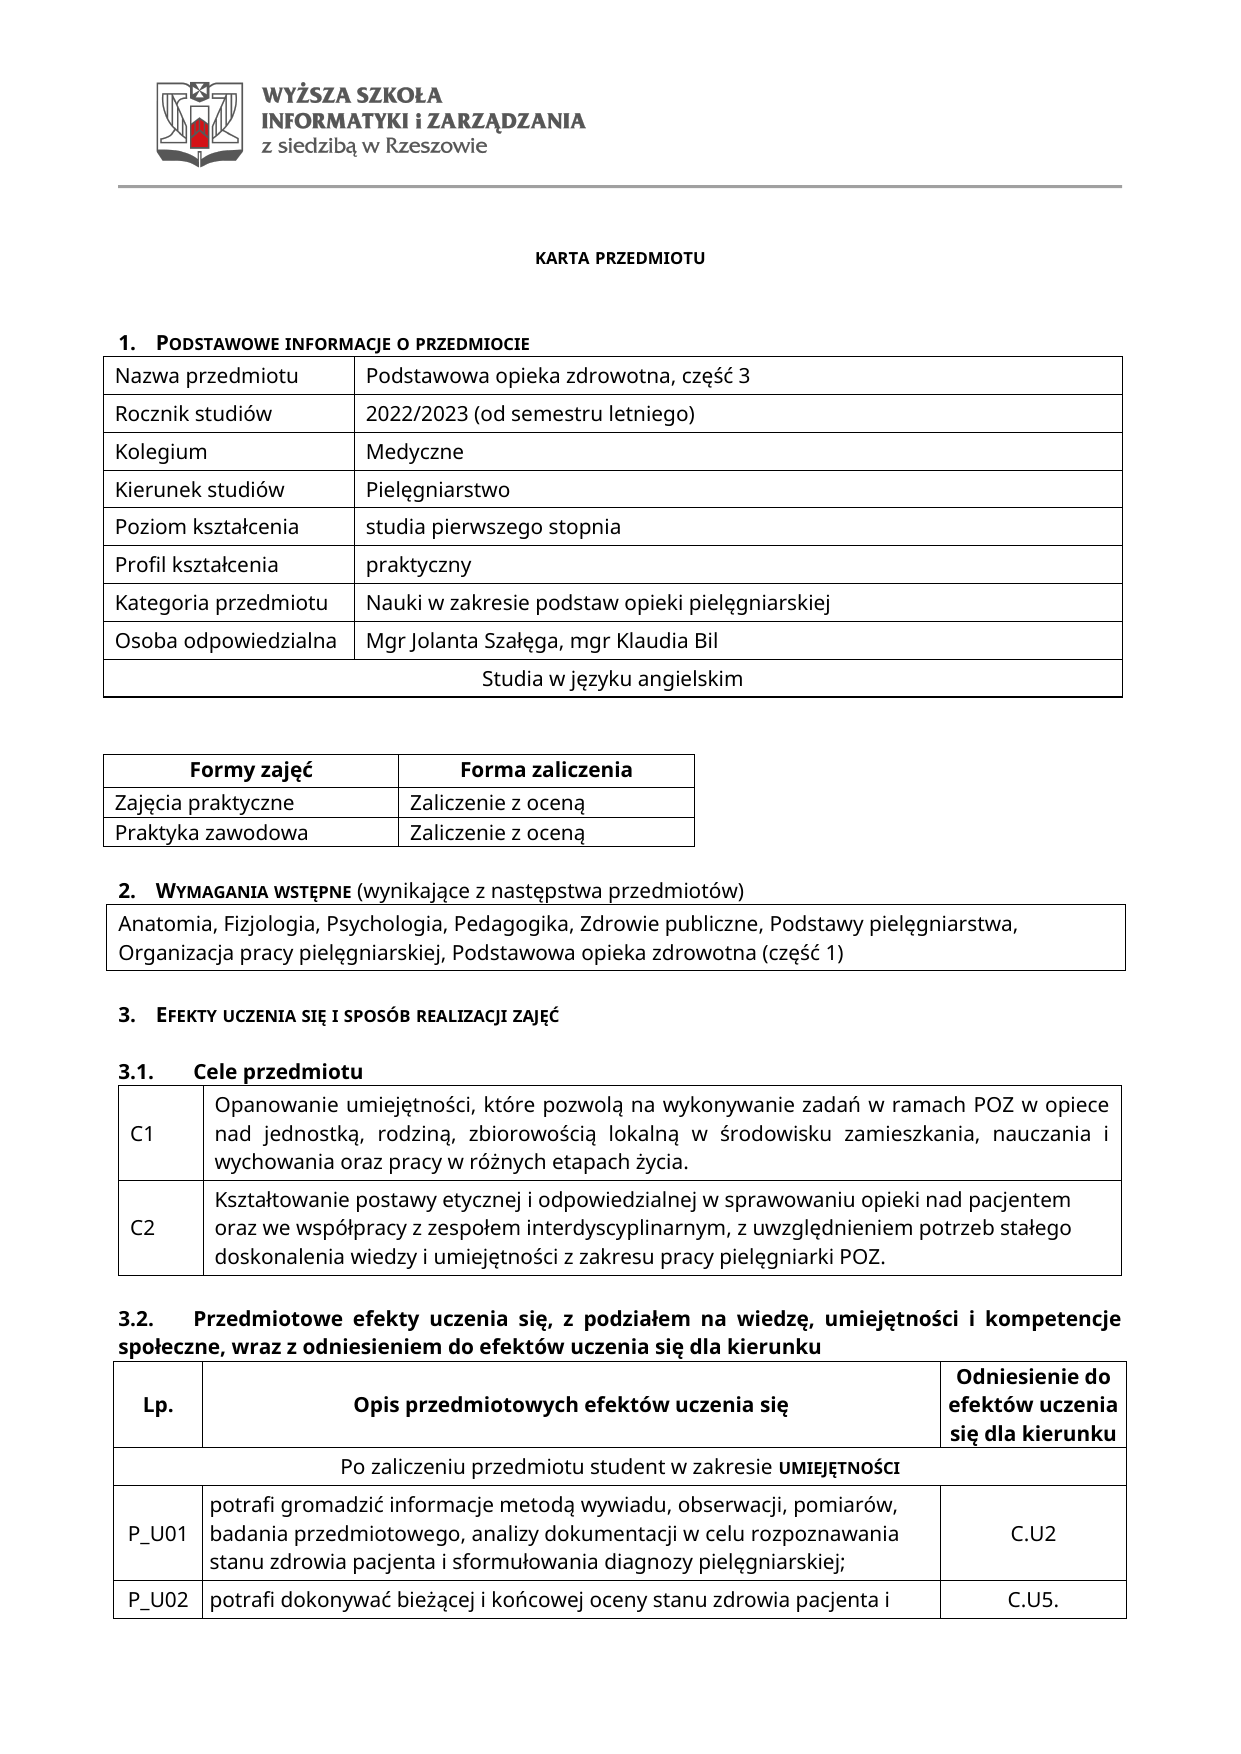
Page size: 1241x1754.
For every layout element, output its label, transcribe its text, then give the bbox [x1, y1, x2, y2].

list Cele przedmiotu [118, 1057, 1122, 1085]
table_cell Kategoria przedmiotu [104, 584, 354, 621]
list Przedmiotowe efekty uczenia się, z podziałem na wiedzę, umiejętności i kompetencje społeczne, wraz z odniesieniem do efektów uczenia się dla kierunku [118, 1304, 1122, 1361]
table_cell Studia w języku angielskim [104, 660, 1122, 696]
table_cell Poziom kształcenia [104, 508, 354, 545]
text karta przedmiotu [118, 242, 1122, 271]
table_cell studia pierwszego stopnia [355, 508, 1122, 545]
table_cell Zajęcia praktyczne [104, 788, 398, 817]
list Efekty uczenia się i sposób realizacji zajęć [118, 1000, 1122, 1028]
table_cell Kształtowanie postawy etycznej i odpowiedzialnej w sprawowaniu opieki nad pacjentem oraz we współpracy z zespołem interdyscyplinarnym, z uwzględnieniem potrzeb stałego doskonalenia wiedzy i umiejętności z zakresu pracy pielęgniarki POZ. [204, 1181, 1121, 1274]
table_header Anatomia, Fizjologia, Psychologia, Pedagogika, Zdrowie publiczne, Podstawy pielęgniarstwa, Organizacja pracy pielęgniarskiej, Podstawowa opieka zdrowotna (część 1) [107, 905, 1125, 970]
table_cell potrafi gromadzić informacje metodą wywiadu, obserwacji, pomiarów, badania przedmiotowego, analizy dokumentacji w celu rozpoznawania stanu zdrowia pacjenta i sformułowania diagnozy pielęgniarskiej; [203, 1486, 940, 1580]
table_cell P_U02 [114, 1581, 202, 1618]
table_cell Kolegium [104, 433, 354, 469]
table_cell Osoba odpowiedzialna [104, 622, 354, 658]
table_header Forma zaliczenia [399, 755, 694, 787]
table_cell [203, 1581, 940, 1618]
table_header Lp. [114, 1362, 202, 1447]
table_cell Zaliczenie z oceną [399, 788, 694, 817]
table_cell C.U2 [941, 1486, 1126, 1580]
table_cell Profil kształcenia [104, 546, 354, 583]
table_cell Kierunek studiów [104, 471, 354, 507]
table_header C1 [119, 1086, 203, 1180]
table_cell C2 [119, 1181, 203, 1274]
table_cell Po zaliczeniu przedmiotu student w zakresie umiejętności [114, 1448, 1126, 1485]
table_cell 2022/2023 (od semestru letniego) [355, 395, 1122, 432]
table_header Nazwa przedmiotu [104, 357, 354, 394]
list Wymagania wstępne (wynikające z następstwa przedmiotów) [118, 876, 1122, 904]
table_cell Mgr Jolanta Szałęga, mgr Klaudia Bil [355, 622, 1122, 658]
table_cell P_U01 [114, 1486, 202, 1580]
table_cell Nauki w zakresie podstaw opieki pielęgniarskiej [355, 584, 1122, 621]
table_header Odniesienie do efektów uczenia się dla kierunku [941, 1362, 1126, 1447]
table_cell C.U5. [941, 1581, 1126, 1618]
table_header Formy zajęć [104, 755, 398, 787]
table_header Opanowanie umiejętności, które pozwolą na wykonywanie zadań w ramach POZ w opiece nad jednostką, rodziną, zbiorowością lokalną w środowisku zamieszkania, nauczania i wychowania oraz pracy w różnych etapach życia. [204, 1086, 1121, 1180]
table_cell praktyczny [355, 546, 1122, 583]
table_cell Praktyka zawodowa [104, 818, 398, 846]
picture [118, 59, 624, 186]
table_header Podstawowa opieka zdrowotna, część 3 [355, 357, 1122, 394]
table_cell Medyczne [355, 433, 1122, 469]
list Podstawowe informacje o przedmiocie [118, 328, 1122, 356]
table_cell Zaliczenie z oceną [399, 818, 694, 846]
table_header Opis przedmiotowych efektów uczenia się [203, 1362, 940, 1447]
table_cell Rocznik studiów [104, 395, 354, 432]
table_cell Pielęgniarstwo [355, 471, 1122, 507]
